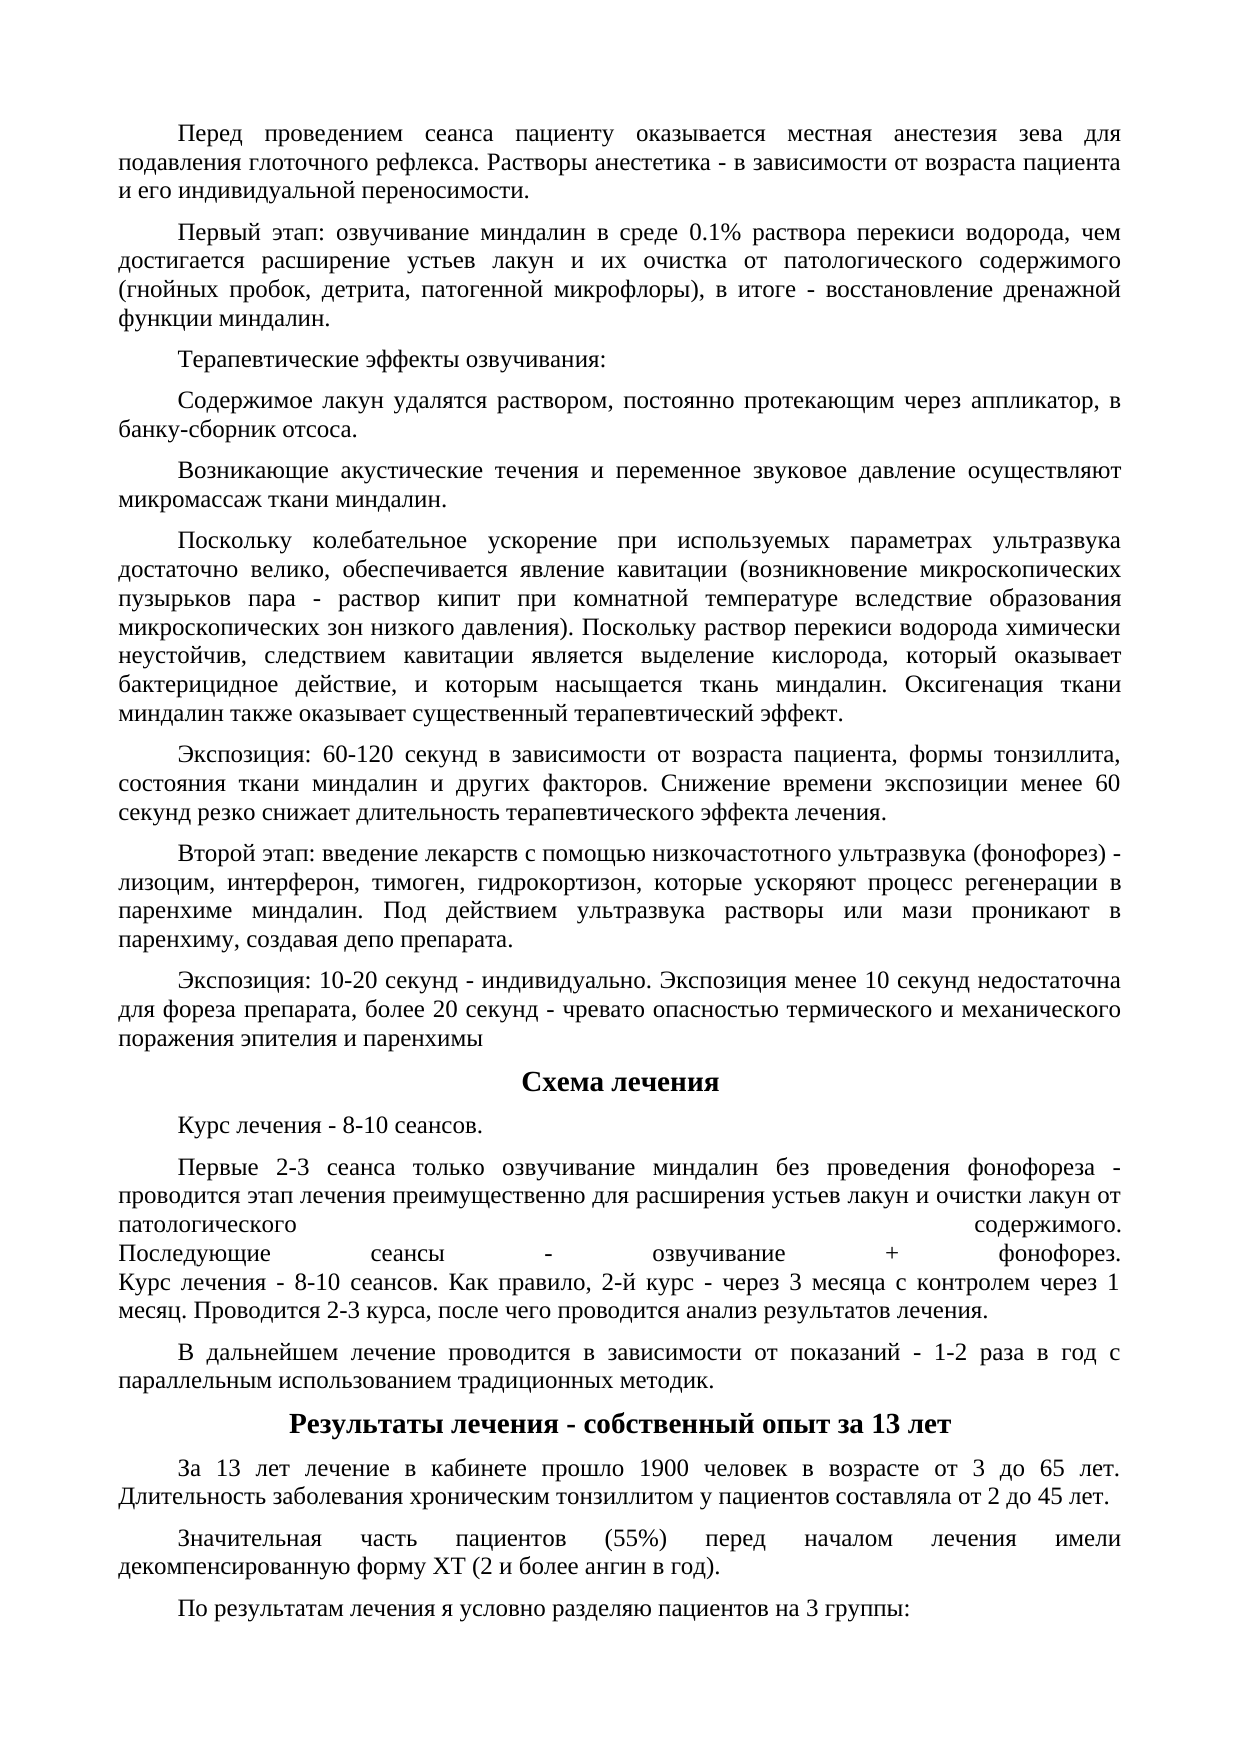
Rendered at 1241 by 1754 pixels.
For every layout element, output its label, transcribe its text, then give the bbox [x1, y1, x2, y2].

text В дальнейшем лечение проводится в зависимости от показаний - 1-2 раза в год с параллельным использованием традиционных методик. [118, 1337, 1122, 1394]
text По результатам лечения я условно разделяю пациентов на 3 группы: [118, 1593, 1122, 1621]
text Первый этап: озвучивание миндалин в среде 0.1% раствора перекиси водорода, чем достигается расширение устьев лакун и их очистка от патологического содержимого (гнойных пробок, детрита, патогенной микрофлоры), в итоге - восстановление дренажной функции миндалин. [118, 217, 1122, 332]
text Второй этап: введение лекарств с помощью низкочастотного ультразвука (фонофорез) - лизоцим, интерферон, тимоген, гидрокортизон, которые ускоряют процесс регенерации в паренхиме миндалин. Под действием ультразвука растворы или мази проникают в паренхиму, создавая депо препарата. [118, 838, 1122, 953]
text Возникающие акустические течения и переменное звуковое давление осуществляют микромассаж ткани миндалин. [118, 456, 1122, 513]
text Перед проведением сеанса пациенту оказывается местная анестезия зева для подавления глоточного рефлекса. Растворы анестетика - в зависимости от возраста пациента и его индивидуальной переносимости. [118, 118, 1122, 204]
text Терапевтические эффекты озвучивания: [118, 344, 1122, 373]
text Схема лечения [118, 1064, 1122, 1098]
text Экспозиция: 10-20 секунд - индивидуально. Экспозиция менее 10 секунд недостаточна для фореза препарата, более 20 секунд - чревато опасностью термического и механического поражения эпителия и паренхимы [118, 966, 1122, 1052]
text Экспозиция: 60-120 секунд в зависимости от возраста пациента, формы тонзиллита, состояния ткани миндалин и других факторов. Снижение времени экспозиции менее 60 секунд резко снижает длительность терапевтического эффекта лечения. [118, 739, 1122, 826]
text Содержимое лакун удалятся раствором, постоянно протекающим через аппликатор, в банку-сборник отсоса. [118, 386, 1122, 443]
text За 13 лет лечение в кабинете прошло 1900 человек в возрасте от 3 до 65 лет. Длительность заболевания хроническим тонзиллитом у пациентов составляла от 2 до 45 лет. [118, 1453, 1122, 1510]
text Результаты лечения - собственный опыт за 13 лет [118, 1407, 1122, 1440]
text Курс лечения - 8-10 сеансов. [118, 1110, 1122, 1139]
text Первые 2-3 сеанса только озвучивание миндалин без проведения фонофореза - проводится этап лечения преимущественно для расширения устьев лакун и очистки лакун от патологического содержимого. Последующие сеансы - озвучивание + фонофорез. Курс лечения - 8-10 сеансов. Как правило, 2-й курс - через 3 месяца с контролем через 1 месяц. Проводится 2-3 курса, после чего проводится анализ результатов лечения. [118, 1152, 1122, 1324]
text Значительная часть пациентов (55%) перед началом лечения имели декомпенсированную форму ХТ (2 и более ангин в год). [118, 1523, 1122, 1580]
text Поскольку колебательное ускорение при используемых параметрах ультразвука достаточно велико, обеспечивается явление кавитации (возникновение микроскопических пузырьков пара - раствор кипит при комнатной температуре вследствие образования микроскопических зон низкого давления). Поскольку раствор перекиси водорода химически неустойчив, следствием кавитации является выделение кислорода, который оказывает бактерицидное действие, и которым насыщается ткань миндалин. Оксигенация ткани миндалин также оказывает существенный терапевтический эффект. [118, 526, 1122, 727]
